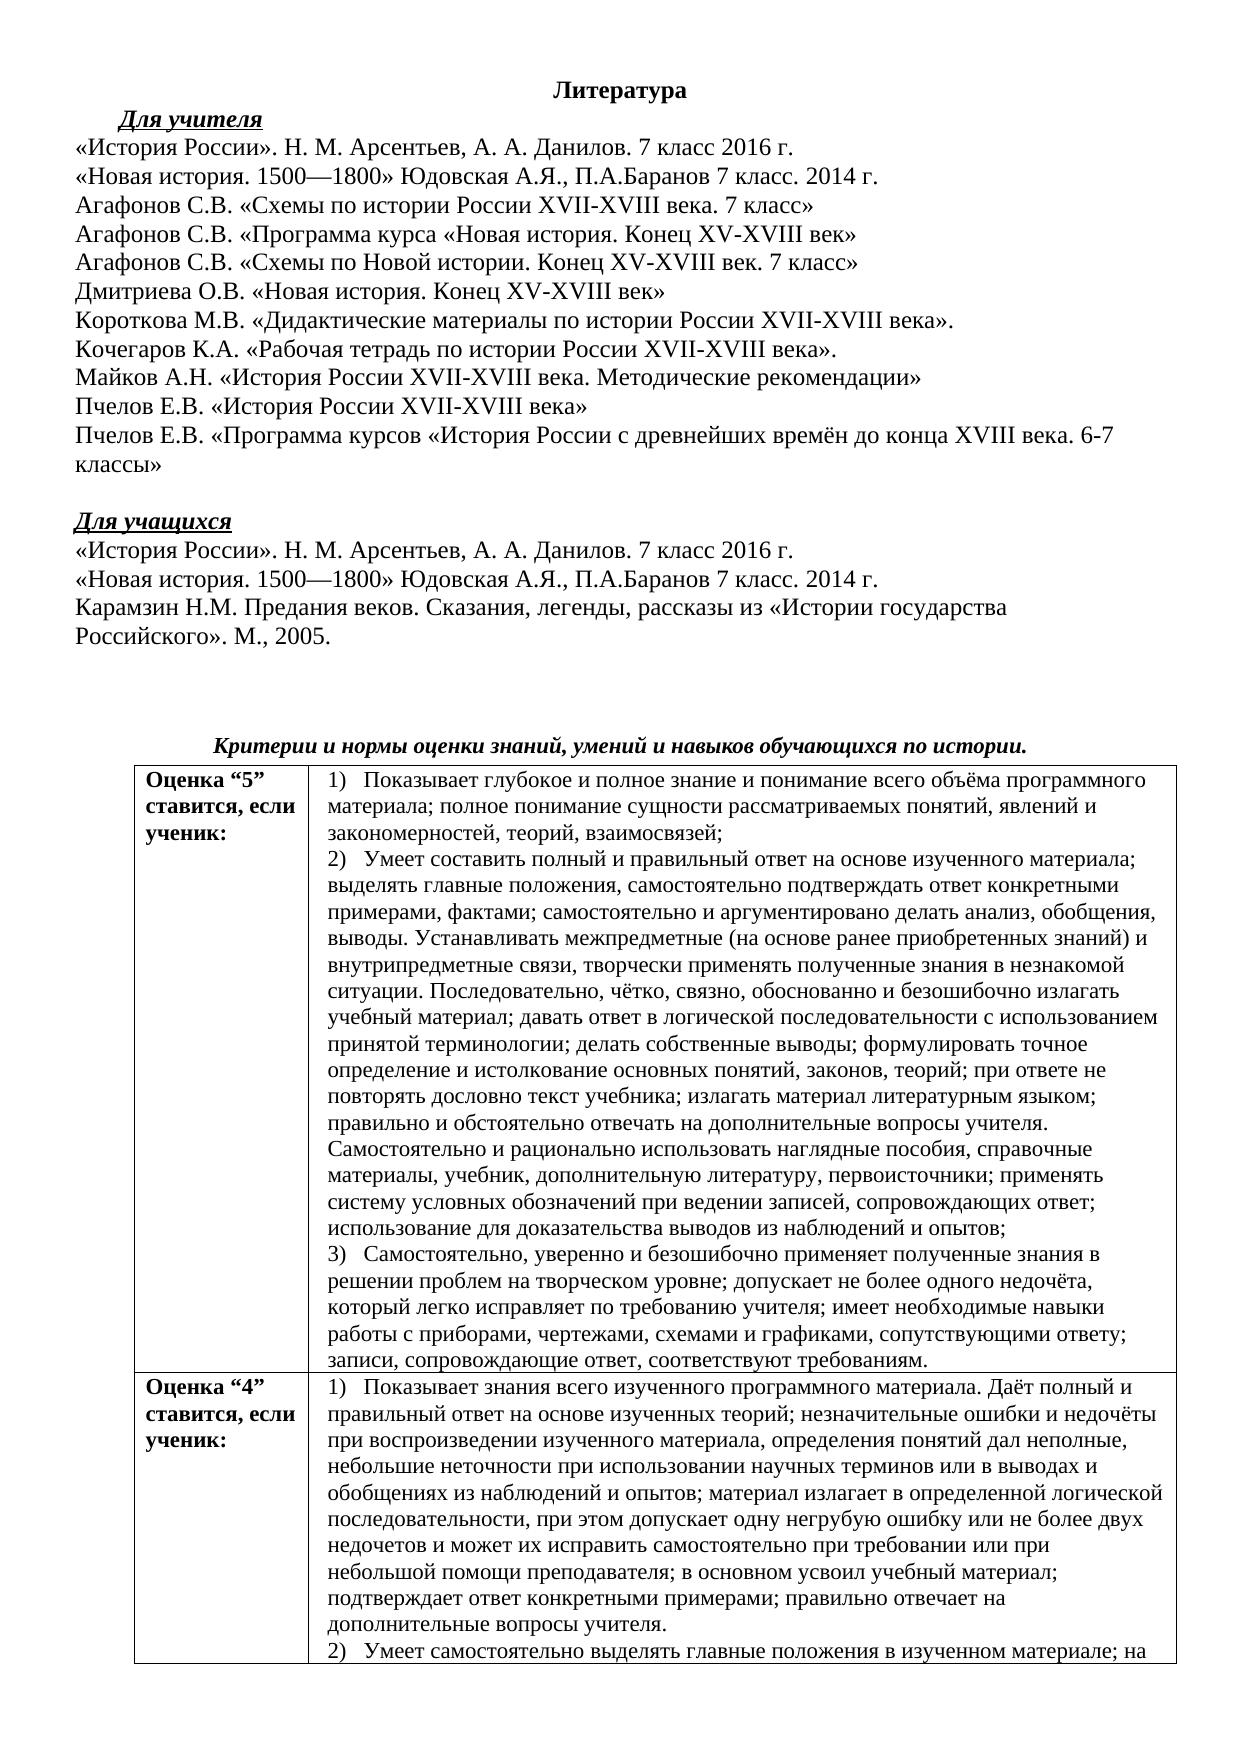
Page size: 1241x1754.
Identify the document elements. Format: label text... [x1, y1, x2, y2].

text Дмитриева О.В. «Новая история. Конец XV-XVIII век» [75, 276, 1165, 305]
text Пчелов Е.В. «Программа курсов «История России с древнейших времён до конца XVIII века. 6-7 классы» [75, 420, 1165, 477]
text Короткова М.В. «Дидактические материалы по истории России XVII-XVIII века». [75, 305, 1165, 334]
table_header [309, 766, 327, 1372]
text Для учащихся [75, 506, 1165, 535]
text Для учителя [75, 104, 1165, 132]
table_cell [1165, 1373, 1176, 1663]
text Кочегаров К.А. «Рабочая тетрадь по истории России XVII-XVIII века». [75, 334, 1165, 362]
text Пчелов Е.В. «История России XVII-XVIII века» [75, 391, 1165, 420]
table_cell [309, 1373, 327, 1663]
text Агафонов С.В. «Программа курса «Новая история. Конец XV-XVIII век» [75, 219, 1165, 247]
text «Новая история. 1500—1800» Юдовская А.Я., П.А.Баранов 7 класс. 2014 г. [75, 161, 1165, 190]
text «История России». Н. М. Арсентьев, А. А. Данилов. 7 класс 2016 г. [75, 132, 1165, 161]
text «Новая история. 1500—1800» Юдовская А.Я., П.А.Баранов 7 класс. 2014 г. [75, 564, 1165, 592]
text «История России». Н. М. Арсентьев, А. А. Данилов. 7 класс 2016 г. [75, 535, 1165, 564]
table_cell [135, 1373, 308, 1663]
subtitle Критерии и нормы оценки знаний, умений и навыков обучающихся по истории. [75, 732, 1165, 759]
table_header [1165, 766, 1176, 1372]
text Агафонов С.В. «Схемы по истории России XVII-XVIII века. 7 класс» [75, 190, 1165, 219]
text Карамзин Н.М. Предания веков. Сказания, легенды, рассказы из «Истории государства Российского». М., 2005. [75, 592, 1165, 650]
text Агафонов С.В. «Схемы по Новой истории. Конец XV-XVIII век. 7 класс» [75, 247, 1165, 276]
text Литература [75, 75, 1165, 104]
table_header Оценка “5” ставится, если ученик: [135, 766, 308, 1372]
text Майков А.Н. «История России XVII-XVIII века. Методические рекомендации» [75, 362, 1165, 391]
